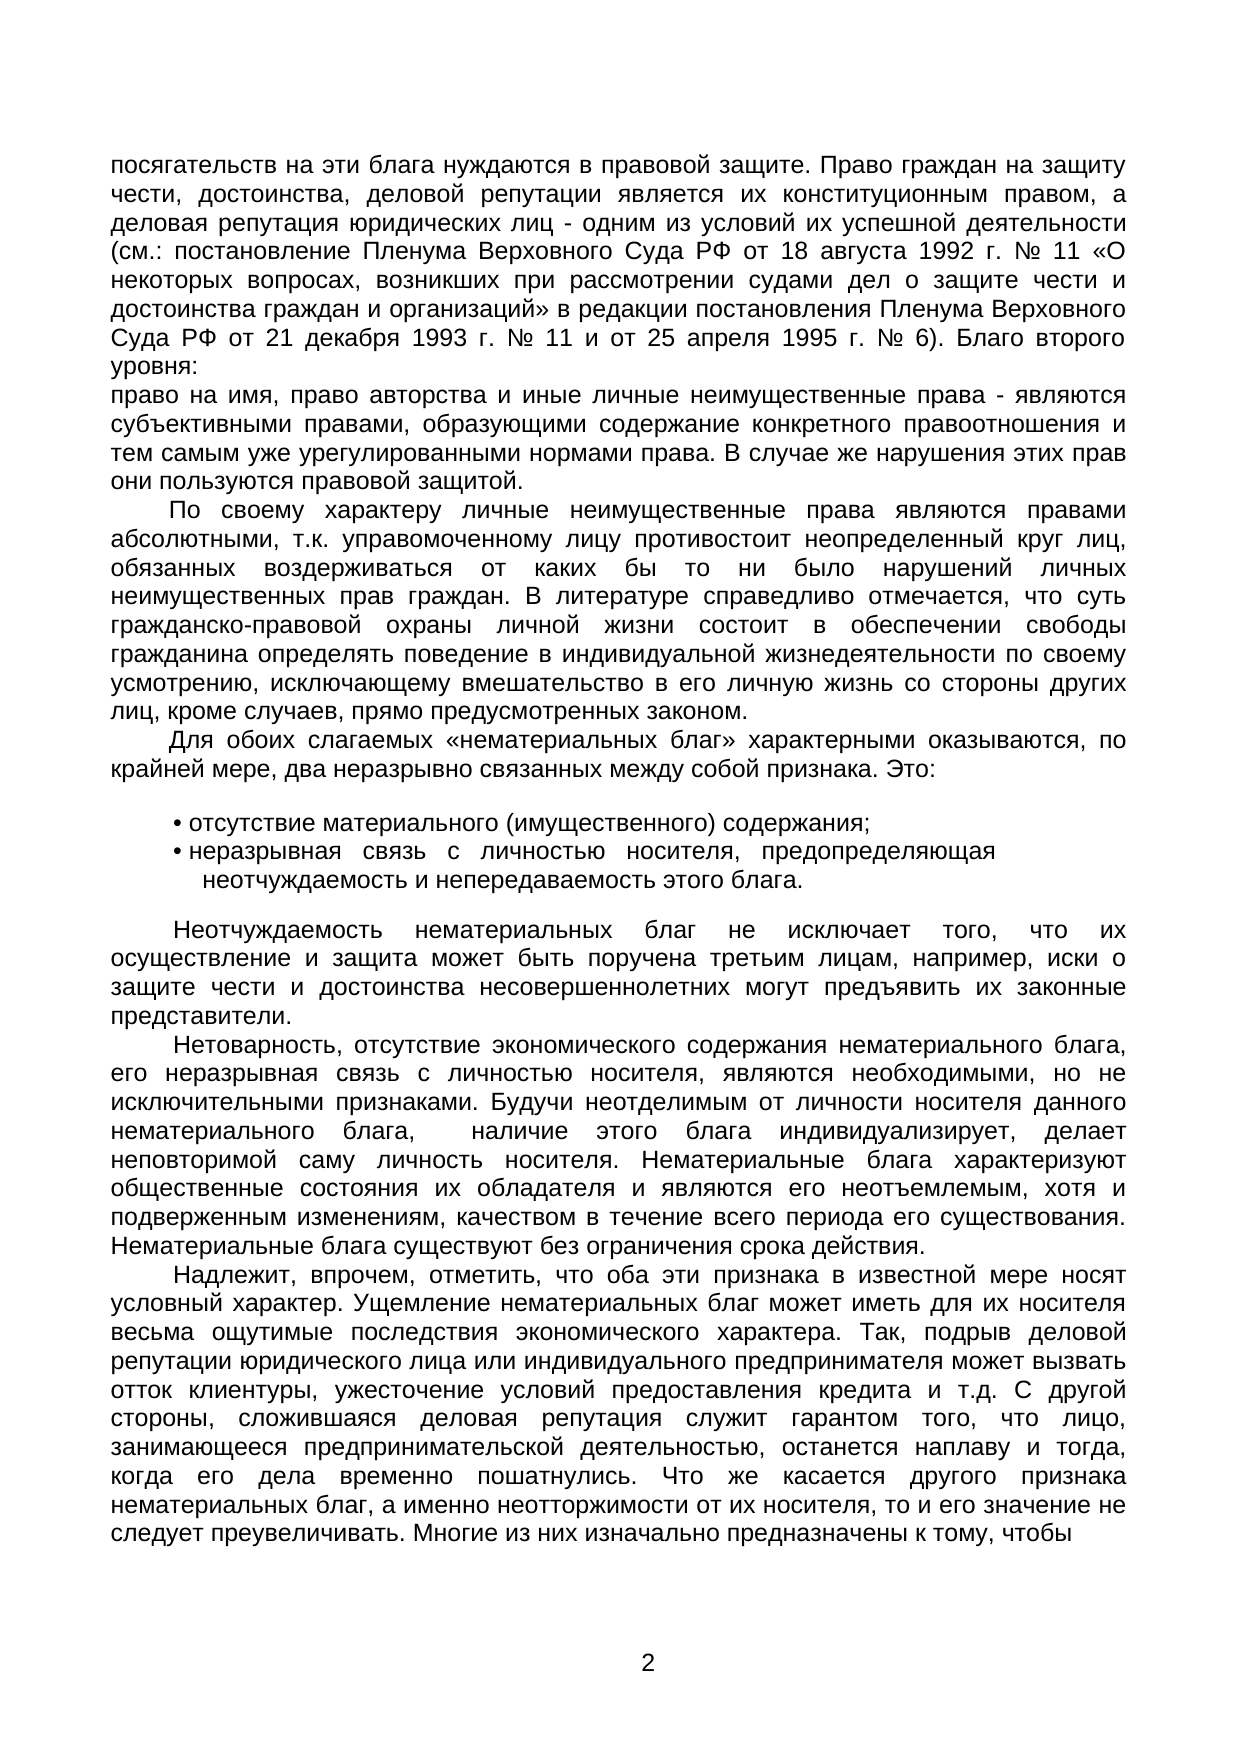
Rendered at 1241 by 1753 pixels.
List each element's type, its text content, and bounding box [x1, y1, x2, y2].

text Нетоварность, отсутствие экономического содержания нематериального блага, его неразрывная связь с личностью носителя, являются необходимыми, но не исключительными признаками. Будучи неотделимым от личности носителя данного нематериального блага, наличие этого блага индивидуализирует, делает неповторимой саму личность носителя. Нематериальные блага характеризуют общественные состояния их обладателя и являются его неотъемлемым, хотя и подверженным изменениям, качеством в течение всего периода его существования. Нематериальные блага существуют без ограничения срока действия. [110, 1029, 1128, 1259]
text • отсутствие материального (имущественного) содержания; [173, 807, 1128, 836]
text • неразрывная связь с личностью носителя, предопределяющая неотчуждаемость и непередаваемость этого блага. [173, 836, 1128, 894]
text право на имя, право авторства и иные личные неимущественные права - являются субъективными правами, образующими содержание конкретного правоотношения и тем самым уже урегулированными нормами права. В случае же нарушения этих прав они пользуются правовой защитой. [110, 380, 1128, 495]
text Для обоих слагаемых «нематериальных благ» характерными оказываются, по крайней мере, два неразрывно связанных между собой признака. Это: [110, 725, 1128, 782]
text По своему характеру личные неимущественные права являются правами абсолютными, т.к. управомоченному лицу противостоит неопределенный круг лиц, обязанных воздерживаться от каких бы то ни было нарушений личных неимущественных прав граждан. В литературе справедливо отмечается, что суть гражданско-правовой охраны личной жизни состоит в обеспечении свободы гражданина определять поведение в индивидуальной жизнедеятельности по своему усмотрению, исключающему вмешательство в его личную жизнь со стороны других лиц, кроме случаев, прямо предусмотренных законом. [110, 495, 1128, 725]
text Неотчуждаемость нематериальных благ не исключает того, что их осуществление и защита может быть поручена третьим лицам, например, иски о защите чести и достоинства несовершеннолетних могут предъявить их законные представители. [110, 914, 1128, 1029]
text посягательств на эти блага нуждаются в правовой защите. Право граждан на защиту чести, достоинства, деловой репутации является их конституционным правом, а деловая репутация юридических лиц - одним из условий их успешной деятельности (см.: постановление Пленума Верховного Суда РФ от 18 августа 1992 г. № 11 «О некоторых вопросах, возникших при рассмотрении судами дел о защите чести и достоинства граждан и организаций» в редакции постановления Пленума Верховного Суда РФ от 21 декабря 1993 г. № 11 и от 25 апреля 1995 г. № 6). Благо второго уровня: [110, 150, 1128, 380]
text Надлежит, впрочем, отметить, что оба эти признака в известной мере носят условный характер. Ущемление нематериальных благ может иметь для их носителя весьма ощутимые последствия экономического характера. Так, подрыв деловой репутации юридического лица или индивидуального предпринимателя может вызвать отток клиентуры, ужесточение условий предоставления кредита и т.д. С другой стороны, сложившаяся деловая репутация служит гарантом того, что лицо, занимающееся предпринимательской деятельностью, останется наплаву и тогда, когда его дела временно пошатнулись. Что же касается другого признака нематериальных благ, а именно неотторжимости от их носителя, то и его значение не следует преувеличивать. Многие из них изначально предназначены к тому, чтобы [110, 1259, 1128, 1547]
